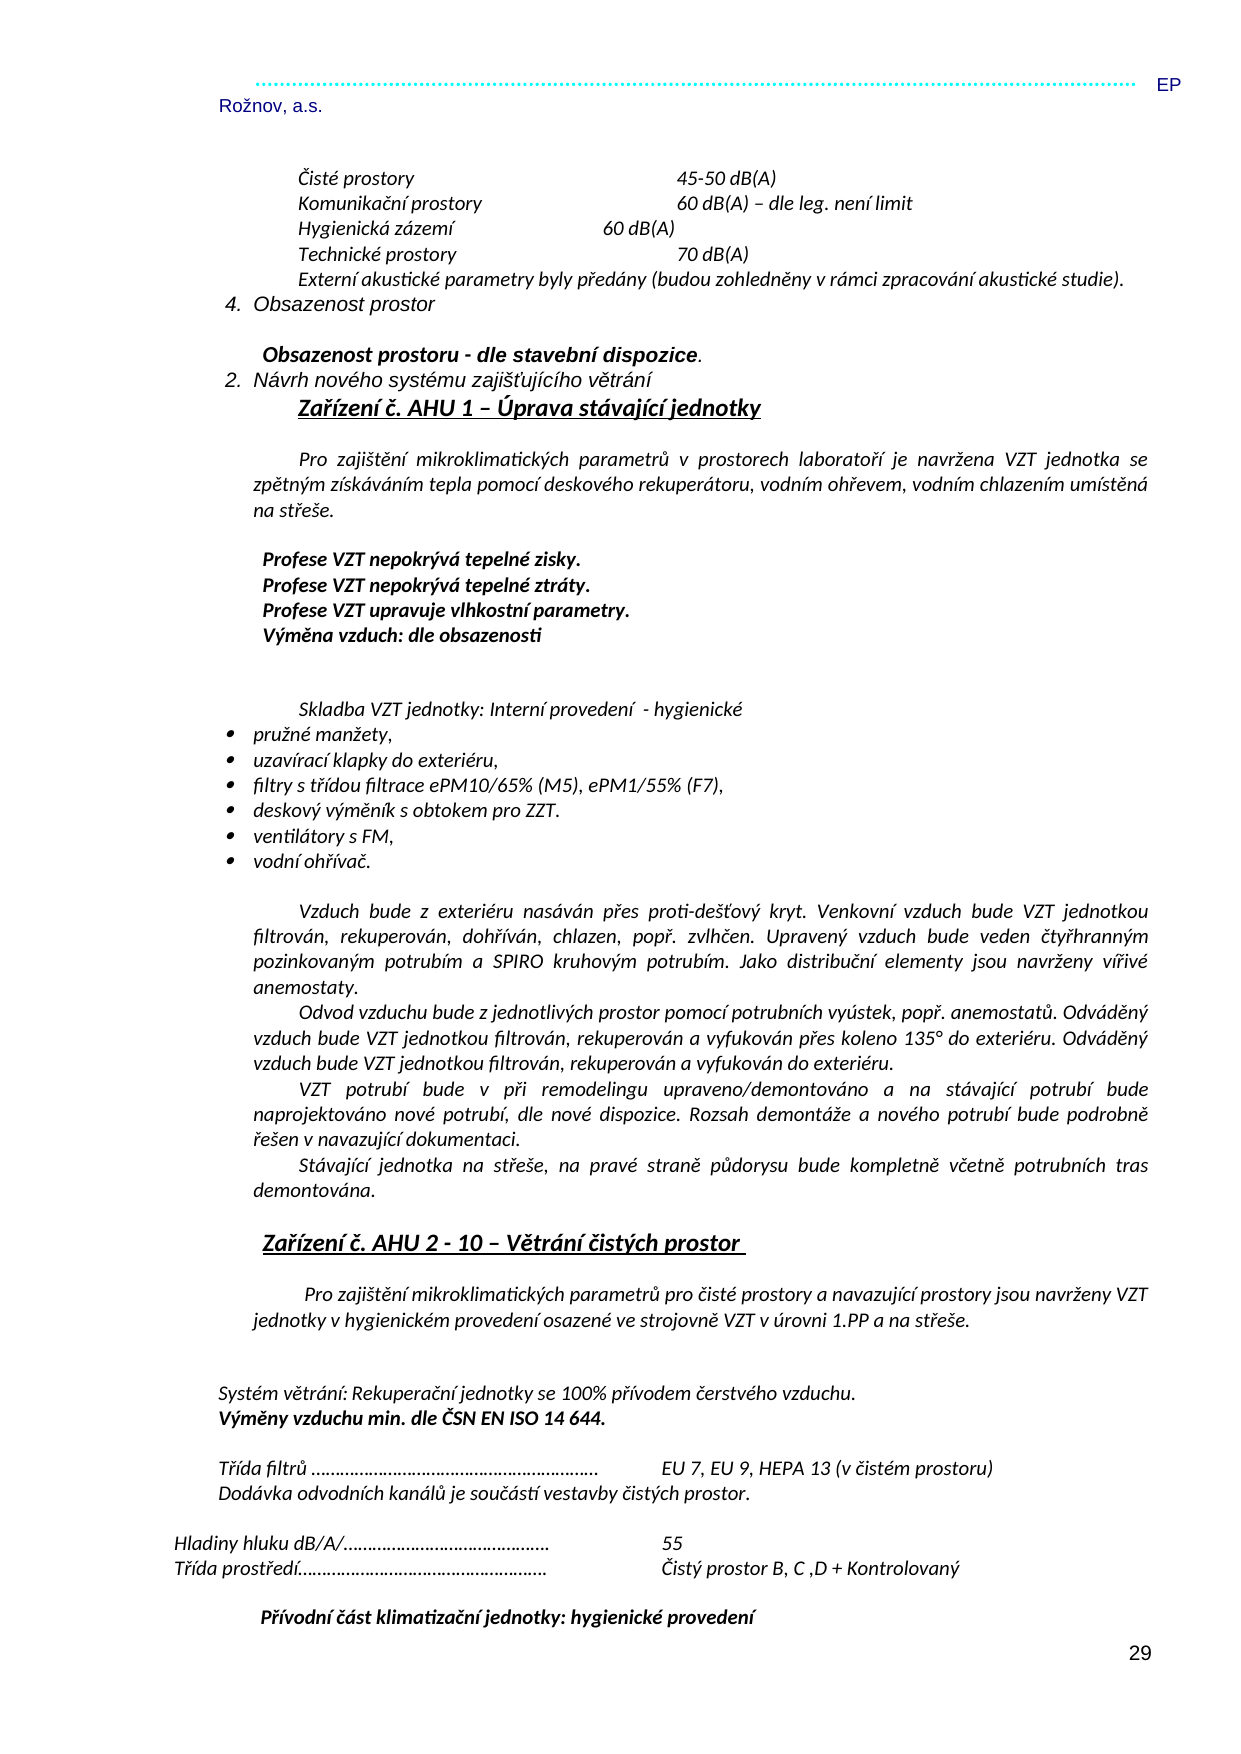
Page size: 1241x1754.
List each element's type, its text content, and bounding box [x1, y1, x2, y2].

text Hladiny hluku dB/A/……………………………………. 55 [174, 1530, 1152, 1555]
list vodní ohřívač. [225, 848, 1152, 874]
text Výměny vzduchu min. dle ČSN EN ISO 14 644. [218, 1406, 1152, 1431]
text Profese VZT nepokrývá tepelné ztráty. [253, 572, 1152, 597]
text Komunikační prostory 60 dB(A) – dle leg. není limit [253, 190, 1152, 216]
text Pro zajištění mikroklimatických parametrů pro čisté prostory a navazující prostory jsou navrženy VZT jednotky v hygienickém provedení osazené ve strojovně VZT v úrovni 1.PP a na střeše. [218, 1281, 1152, 1332]
text Profese VZT nepokrývá tepelné zisky. [253, 546, 1152, 572]
list ventilátory s FM, [225, 823, 1152, 848]
text Vzduch bude z exteriéru nasáván přes proti-dešťový kryt. Venkovní vzduch bude VZT jednotkou filtrován, rekuperován, dohříván, chlazen, popř. zvlhčen. Upravený vzduch bude veden čtyřhranným pozinkovaným potrubím a SPIRO kruhovým potrubím. Jako distribuční elementy jsou navrženy vířivé anemostaty. [253, 898, 1152, 999]
text Technické prostory 70 dB(A) [253, 241, 1152, 266]
text Zařízení č. AHU 2 - 10 – Větrání čistých prostor [253, 1227, 1152, 1257]
text Odvod vzduchu bude z jednotlivých prostor pomocí potrubních vyústek, popř. anemostatů. Odváděný vzduch bude VZT jednotkou filtrován, rekuperován a vyfukován přes koleno 135° do exteriéru. Odváděný vzduch bude VZT jednotkou filtrován, rekuperován a vyfukován do exteriéru. [253, 999, 1152, 1076]
text Obsazenost prostoru - dle stavební dispozice. [253, 340, 1152, 368]
text Profese VZT upravuje vlhkostní parametry. [253, 597, 1152, 623]
text Čisté prostory 45-50 dB(A) [253, 165, 1152, 190]
list uzavírací klapky do exteriéru, [225, 747, 1152, 772]
list filtry s třídou filtrace ePM10/65% (M5), ePM1/55% (F7), [225, 772, 1152, 798]
text Stávající jednotka na střeše, na pravé straně půdorysu bude kompletně včetně potrubních tras demontována. [253, 1152, 1152, 1203]
text Systém větrání: Rekuperační jednotky se 100% přívodem čerstvého vzduchu. [218, 1380, 1152, 1406]
text Zařízení č. AHU 1 – Úprava stávající jednotky [253, 392, 1152, 422]
list Obsazenost prostor [225, 292, 1152, 316]
text Dodávka odvodních kanálů je součástí vestavby čistých prostor. [218, 1480, 1152, 1506]
text Skladba VZT jednotky: Interní provedení - hygienické [253, 696, 1152, 721]
text VZT potrubí bude v při remodelingu upraveno/demontováno a na stávající potrubí bude naprojektováno nové potrubí, dle nové dispozice. Rozsah demontáže a nového potrubí bude podrobně řešen v navazující dokumentaci. [253, 1076, 1152, 1152]
text Externí akustické parametry byly předány (budou zohledněny v rámci zpracování akustické studie). [253, 266, 1152, 292]
text Výměna vzduch: dle obsazenosti [253, 623, 1152, 648]
text Třída prostředí……………………………………………. Čistý prostor B, C ,D + Kontrolovaný [174, 1555, 1152, 1581]
list Návrh nového systému zajišťujícího větrání [225, 368, 1152, 392]
text Třída filtrů …………………………………………………… EU 7, EU 9, HEPA 13 (v čistém prostoru) [218, 1455, 1152, 1480]
text Přívodní část klimatizační jednotky: hygienické provedení [218, 1604, 1152, 1630]
text Pro zajištění mikroklimatických parametrů v prostorech laboratoří je navržena VZT jednotka se zpětným získáváním tepla pomocí deskového rekuperátoru, vodním ohřevem, vodním chlazením umístěná na střeše. [253, 446, 1152, 522]
list pružné manžety, [225, 721, 1152, 747]
text Hygienická zázemí 60 dB(A) [253, 216, 1152, 241]
list deskový výměník s obtokem pro ZZT. [225, 798, 1152, 823]
